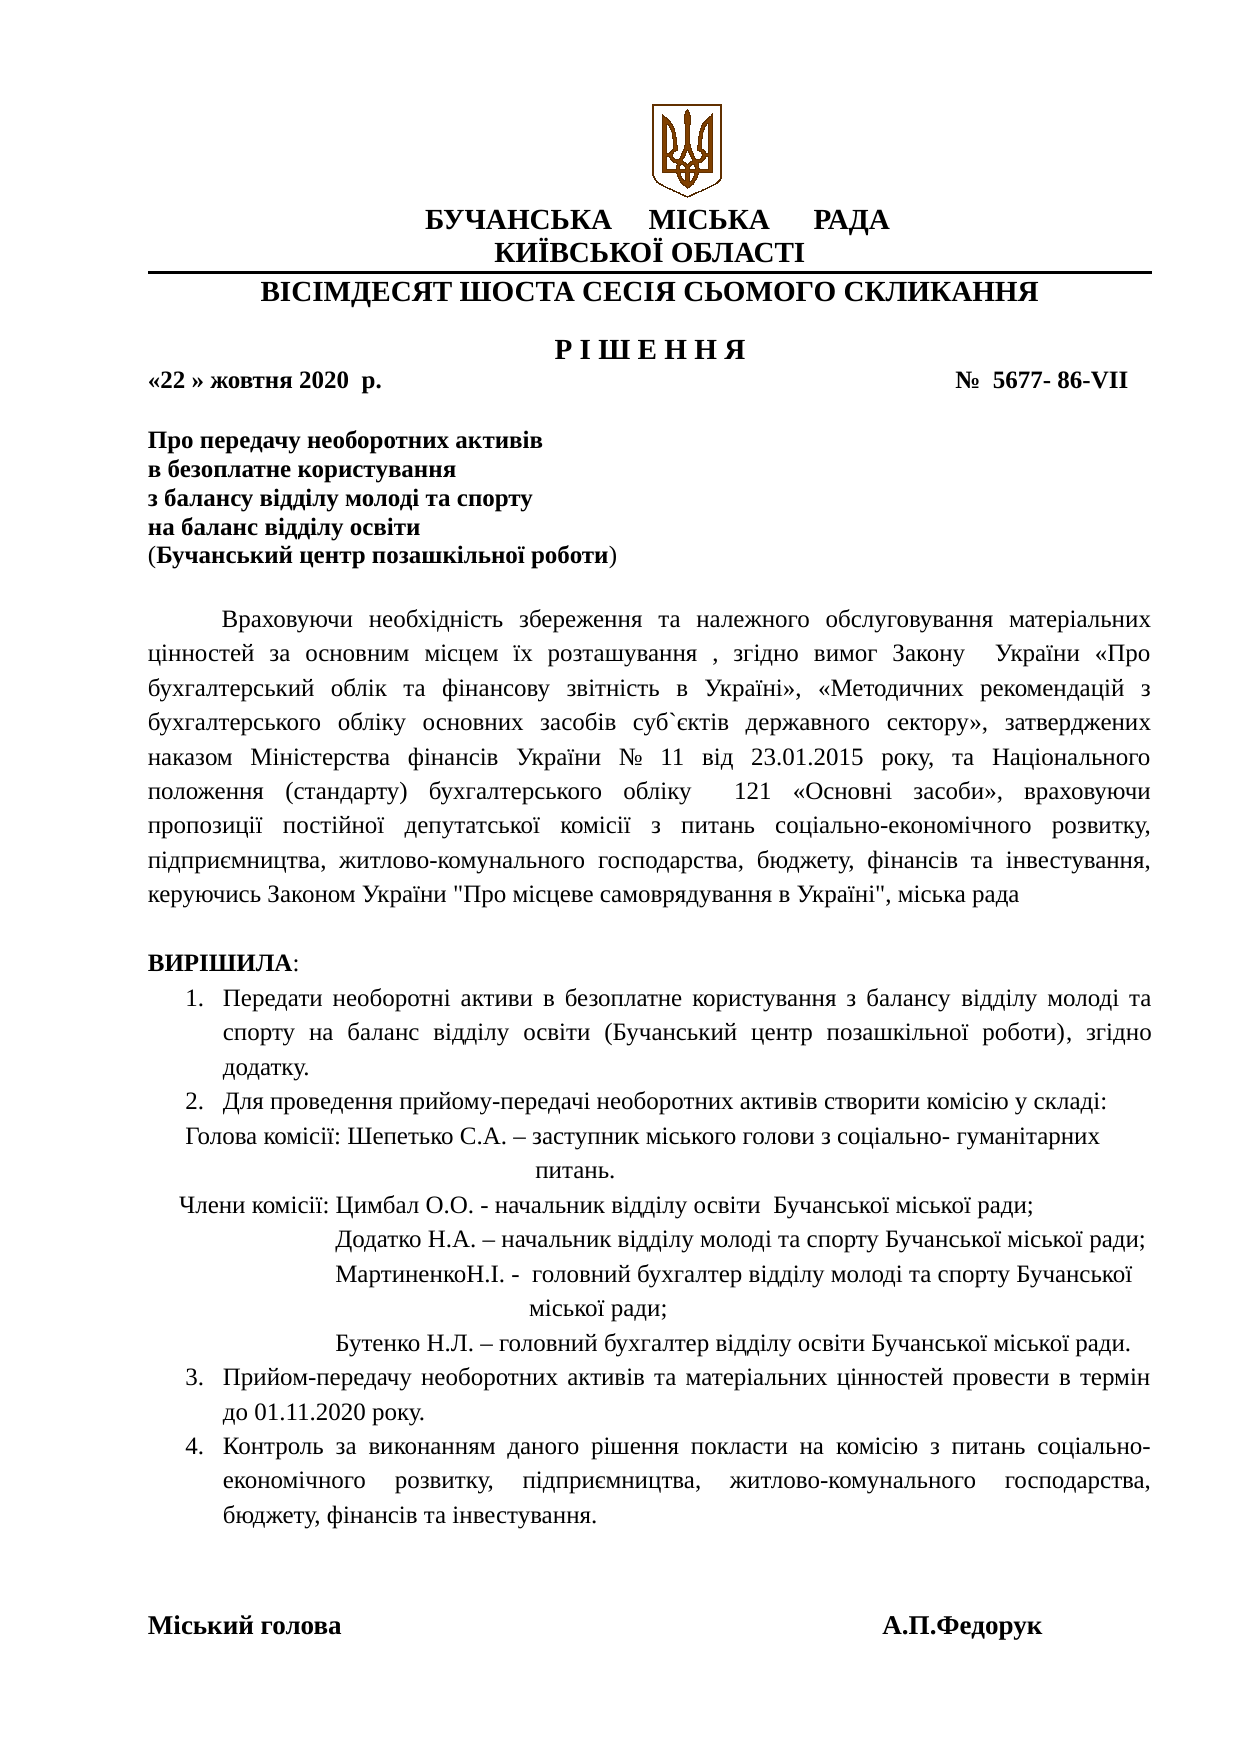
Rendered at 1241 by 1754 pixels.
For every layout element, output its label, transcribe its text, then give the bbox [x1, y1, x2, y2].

list Контроль за виконанням даного рішення покласти на комісію з питань соціально-економічного розвитку, підприємництва, житлово-комунального господарства, бюджету, фінансів та інвестування. [185, 1431, 1152, 1529]
text в безоплатне користування [148, 454, 1152, 483]
text Члени комісії: Цимбал О.О. - начальник відділу освіти Бучанської міської ради; [148, 1190, 1152, 1218]
text Бутенко Н.Л. – головний бухгалтер відділу освіти Бучанської міської ради. [148, 1328, 1152, 1356]
text МартиненкоН.І. - головний бухгалтер відділу молоді та спорту Бучанської [148, 1259, 1152, 1287]
text міської ради; [148, 1293, 1152, 1322]
text «22 » жовтня 2020 р. № 5677- 86-VІІ [148, 366, 1152, 394]
text питань. [185, 1155, 1152, 1184]
text (Бучанський центр позашкільної роботи) [148, 540, 1152, 569]
text ВИРІШИЛА: [148, 948, 1152, 977]
text ВІСІМДЕСЯТ ШОСТА СЕСІЯ СЬОМОГО СКЛИКАННЯ [148, 274, 1152, 308]
text Додатко Н.А. – начальник відділу молоді та спорту Бучанської міської ради; [148, 1224, 1152, 1253]
text КИЇВСЬКОЇ ОБЛАСТІ [148, 236, 1152, 271]
text Голова комісії: Шепетько С.А. – заступник міського голови з соціально- гуманітарних [185, 1121, 1152, 1149]
list Прийом-передачу необоротних активів та матеріальних цінностей провести в термін до 01.11.2020 року. [185, 1362, 1152, 1425]
picture [645, 98, 730, 202]
text Враховуючи необхідність збереження та належного обслуговування матеріальних цінностей за основним місцем їх розташування , згідно вимог Закону України «Про бухгалтерський облік та фінансову звітність в Україні», «Методичних рекомендацій з бухгалтерського обліку основних засобів суб`єктів державного сектору», затверджених наказом Міністерства фінансів України № 11 від 23.01.2015 року, та Національного положення (стандарту) бухгалтерського обліку 121 «Основні засоби», враховуючи пропозиції постійної депутатської комісії з питань соціально-економічного розвитку, підприємництва, житлово-комунального господарства, бюджету, фінансів та інвестування, керуючись Законом України "Про місцеве самоврядування в Україні", міська рада [148, 604, 1152, 908]
list Передати необоротні активи в безоплатне користування з балансу відділу молоді та спорту на баланс відділу освіти (Бучанський центр позашкільної роботи), згідно додатку. [185, 983, 1152, 1081]
text Про передачу необоротних активів [148, 425, 1152, 454]
list Для проведення прийому-передачі необоротних активів створити комісію у складі: [185, 1086, 1152, 1115]
text на баланс відділу освіти [148, 512, 1152, 540]
text Р І Ш Е Н Н Я [148, 332, 1152, 366]
text Міський голова А.П.Федорук [148, 1609, 1152, 1640]
text БУЧАНСЬКА МІСЬКА РАДА [148, 202, 1152, 236]
text з балансу відділу молоді та спорту [148, 483, 1152, 512]
